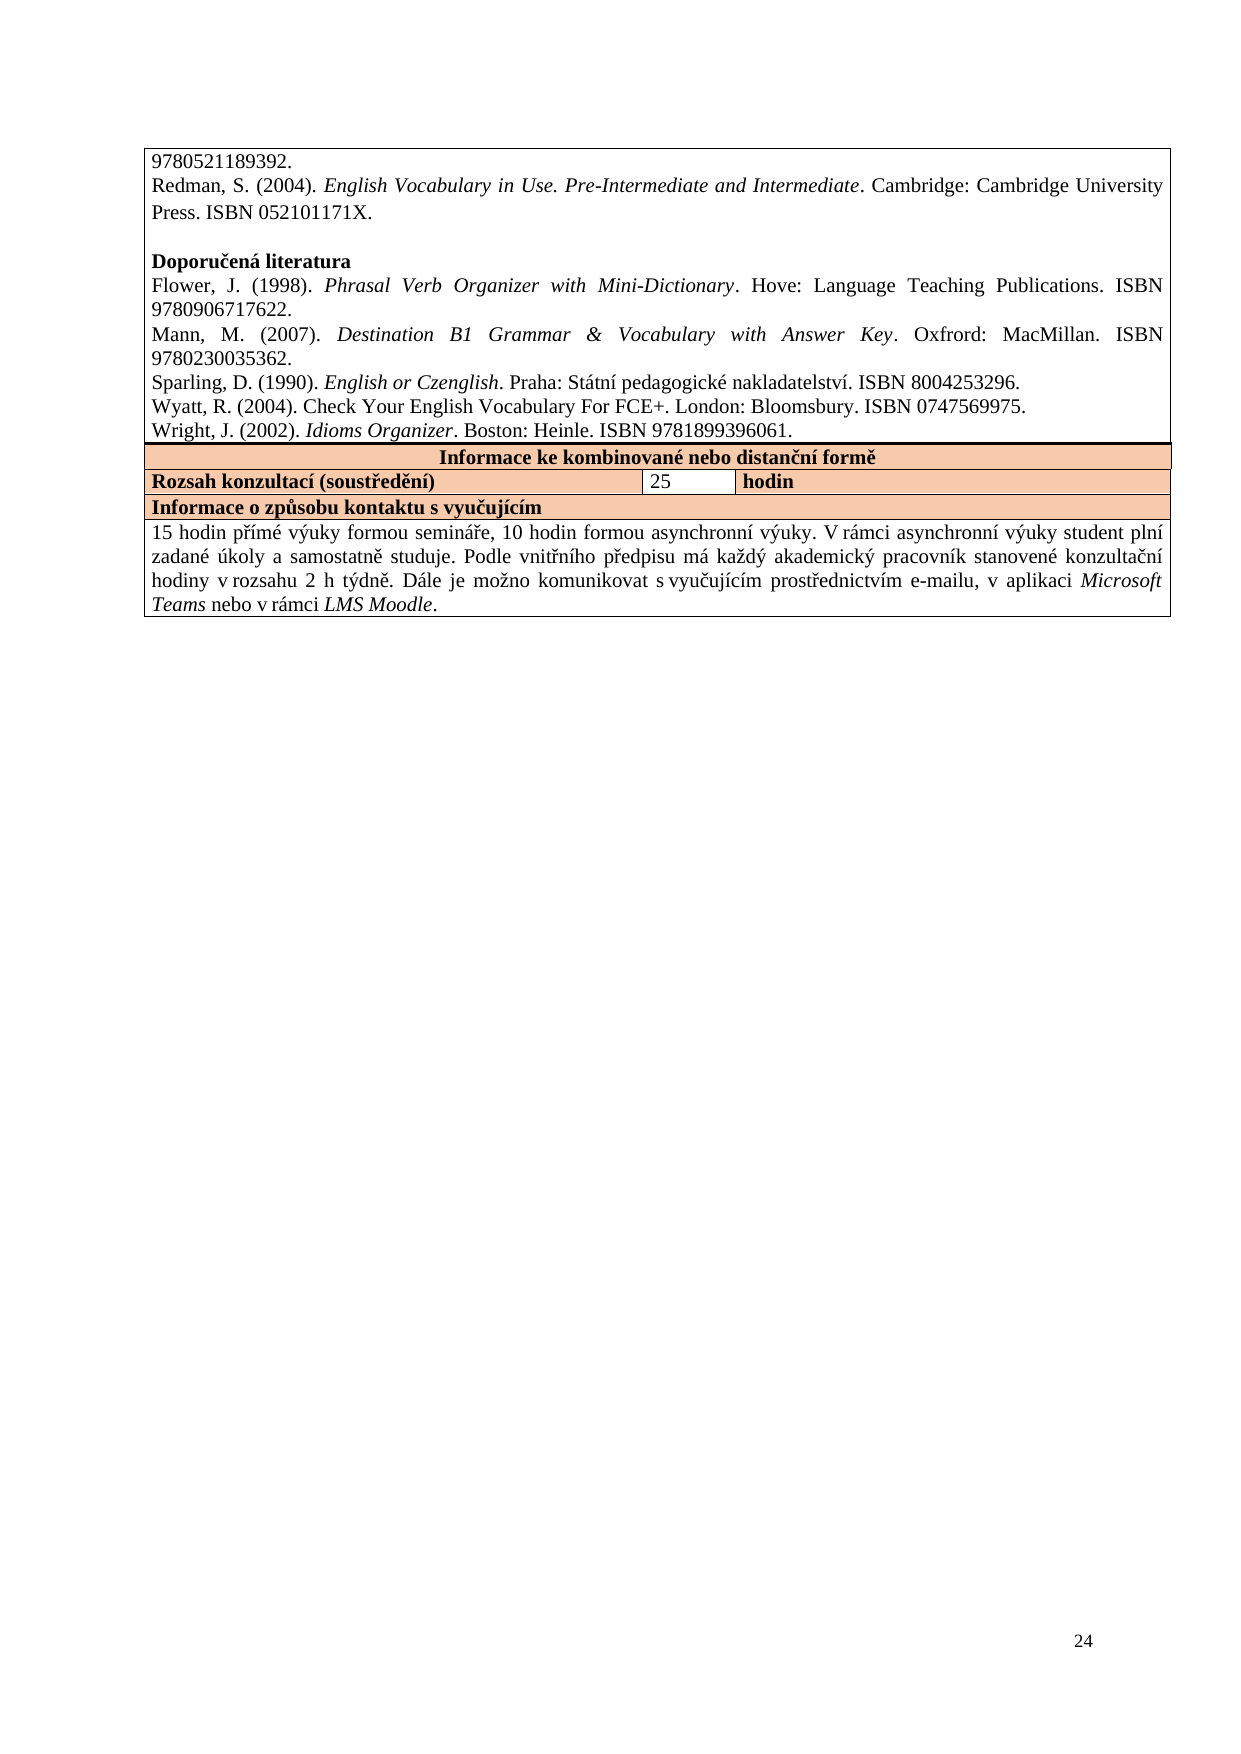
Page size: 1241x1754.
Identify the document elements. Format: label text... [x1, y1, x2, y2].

table_cell Informace ke kombinované nebo distanční formě [145, 445, 1171, 469]
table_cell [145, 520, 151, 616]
table_cell 15 hodin přímé výuky formou semináře, 10 hodin formou asynchronní výuky. V rámci asynchronní výuky student plní zadané úkoly a samostatně studuje. Podle vnitřního předpisu má každý akademický pracovník stanovené konzultační hodiny v rozsahu 2 h týdně. Dále je možno komunikovat s vyučujícím prostřednictvím e-mailu, v aplikaci Microsoft Teams nebo v rámci LMS Moodle. [437, 520, 1170, 616]
table_cell hodin [736, 470, 1170, 493]
table_cell Informace o způsobu kontaktu s vyučujícím [145, 495, 1170, 519]
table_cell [145, 149, 1170, 442]
table_cell 25 [643, 470, 735, 493]
table_cell Rozsah konzultací (soustředění) [145, 470, 642, 493]
